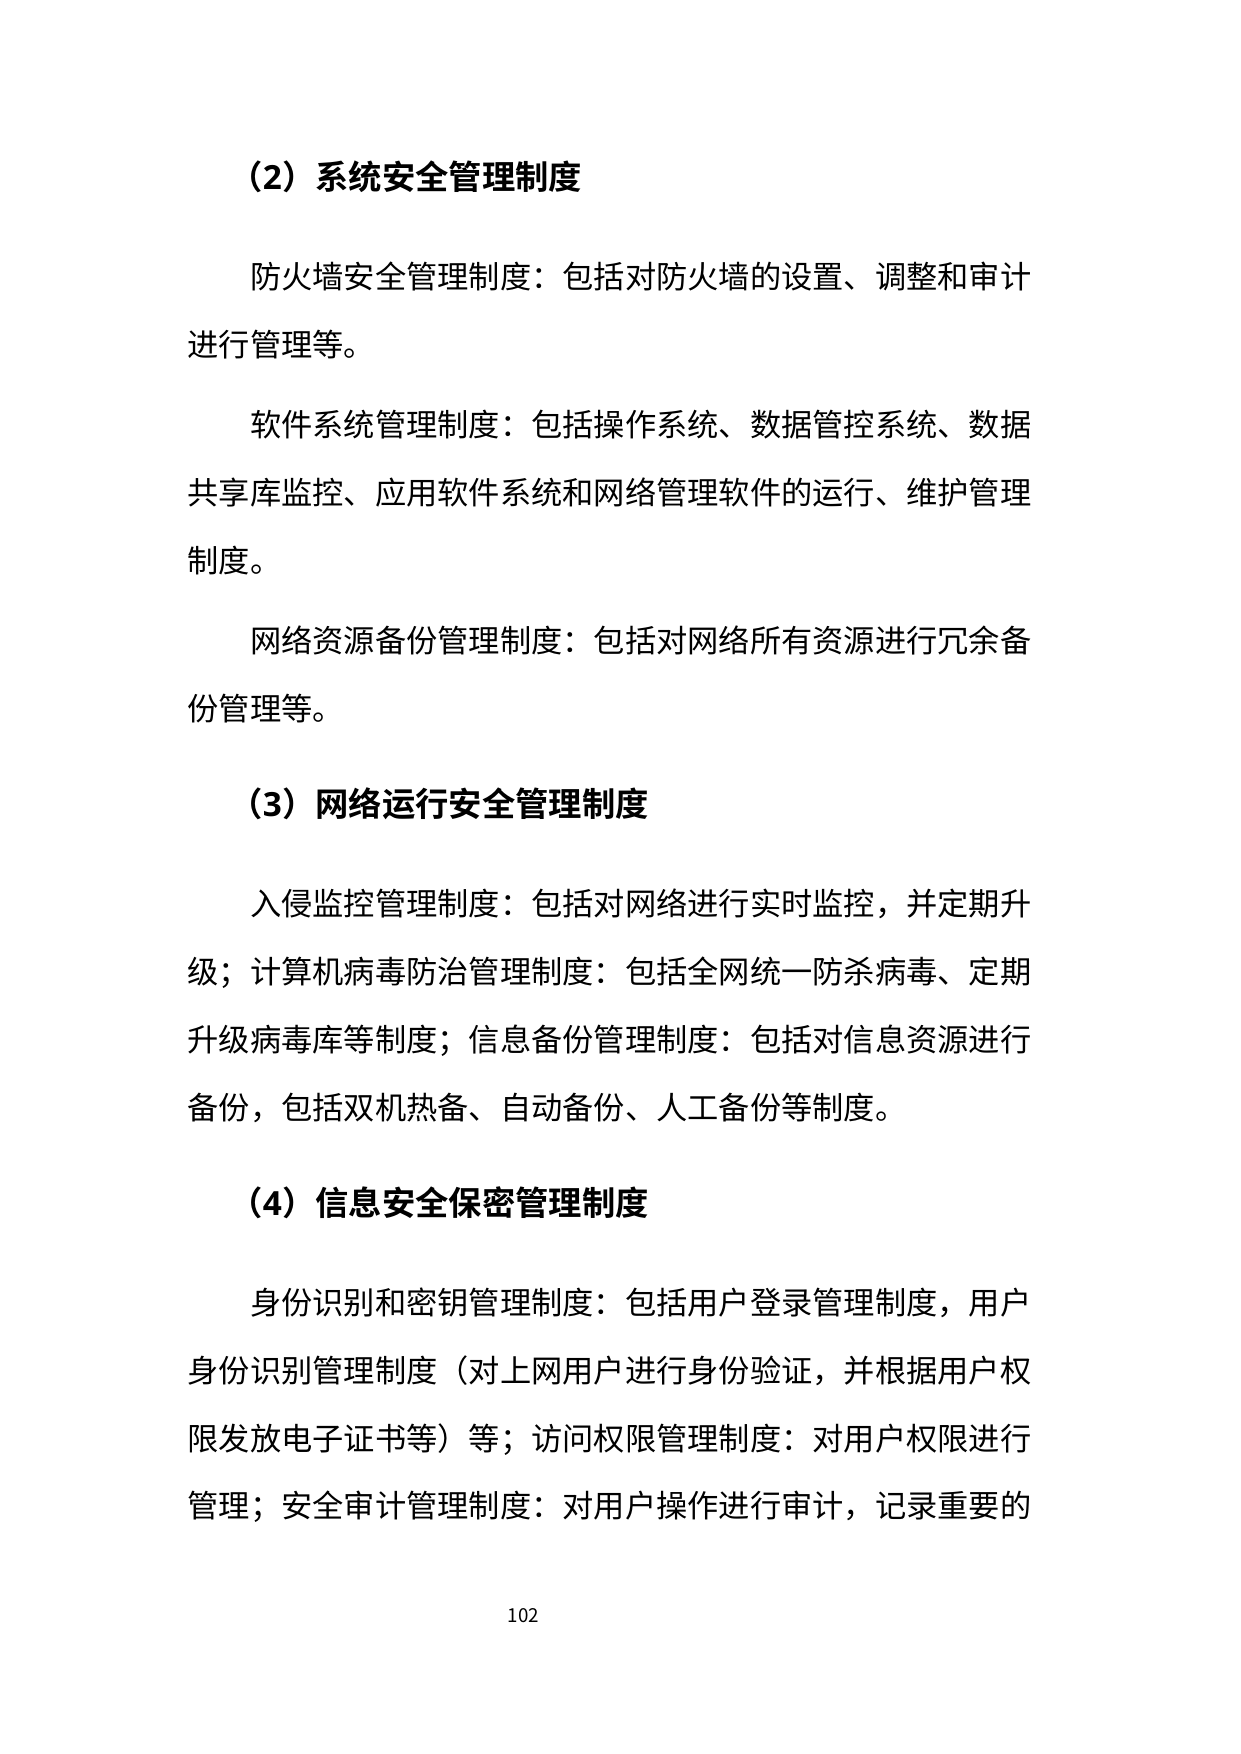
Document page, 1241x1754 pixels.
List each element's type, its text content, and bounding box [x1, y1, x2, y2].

text 软件系统管理制度：包括操作系统、数据管控系统、数据共享库监控、应用软件系统和网络管理软件的运行、维护管理制度。 [187, 400, 1053, 581]
subtitle 网络运行安全管理制度 [187, 781, 1053, 826]
subtitle 信息安全保密管理制度 [187, 1180, 1053, 1225]
text 网络资源备份管理制度：包括对网络所有资源进行冗余备份管理等。 [187, 616, 1053, 729]
text 入侵监控管理制度：包括对网络进行实时监控，并定期升级；计算机病毒防治管理制度：包括全网统一防杀病毒、定期升级病毒库等制度；信息备份管理制度：包括对信息资源进行备份，包括双机热备、自动备份、人工备份等制度。 [187, 879, 1053, 1128]
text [187, 1278, 1053, 1527]
text 防火墙安全管理制度：包括对防火墙的设置、调整和审计进行管理等。 [187, 252, 1053, 365]
subtitle 系统安全管理制度 [187, 154, 1053, 199]
